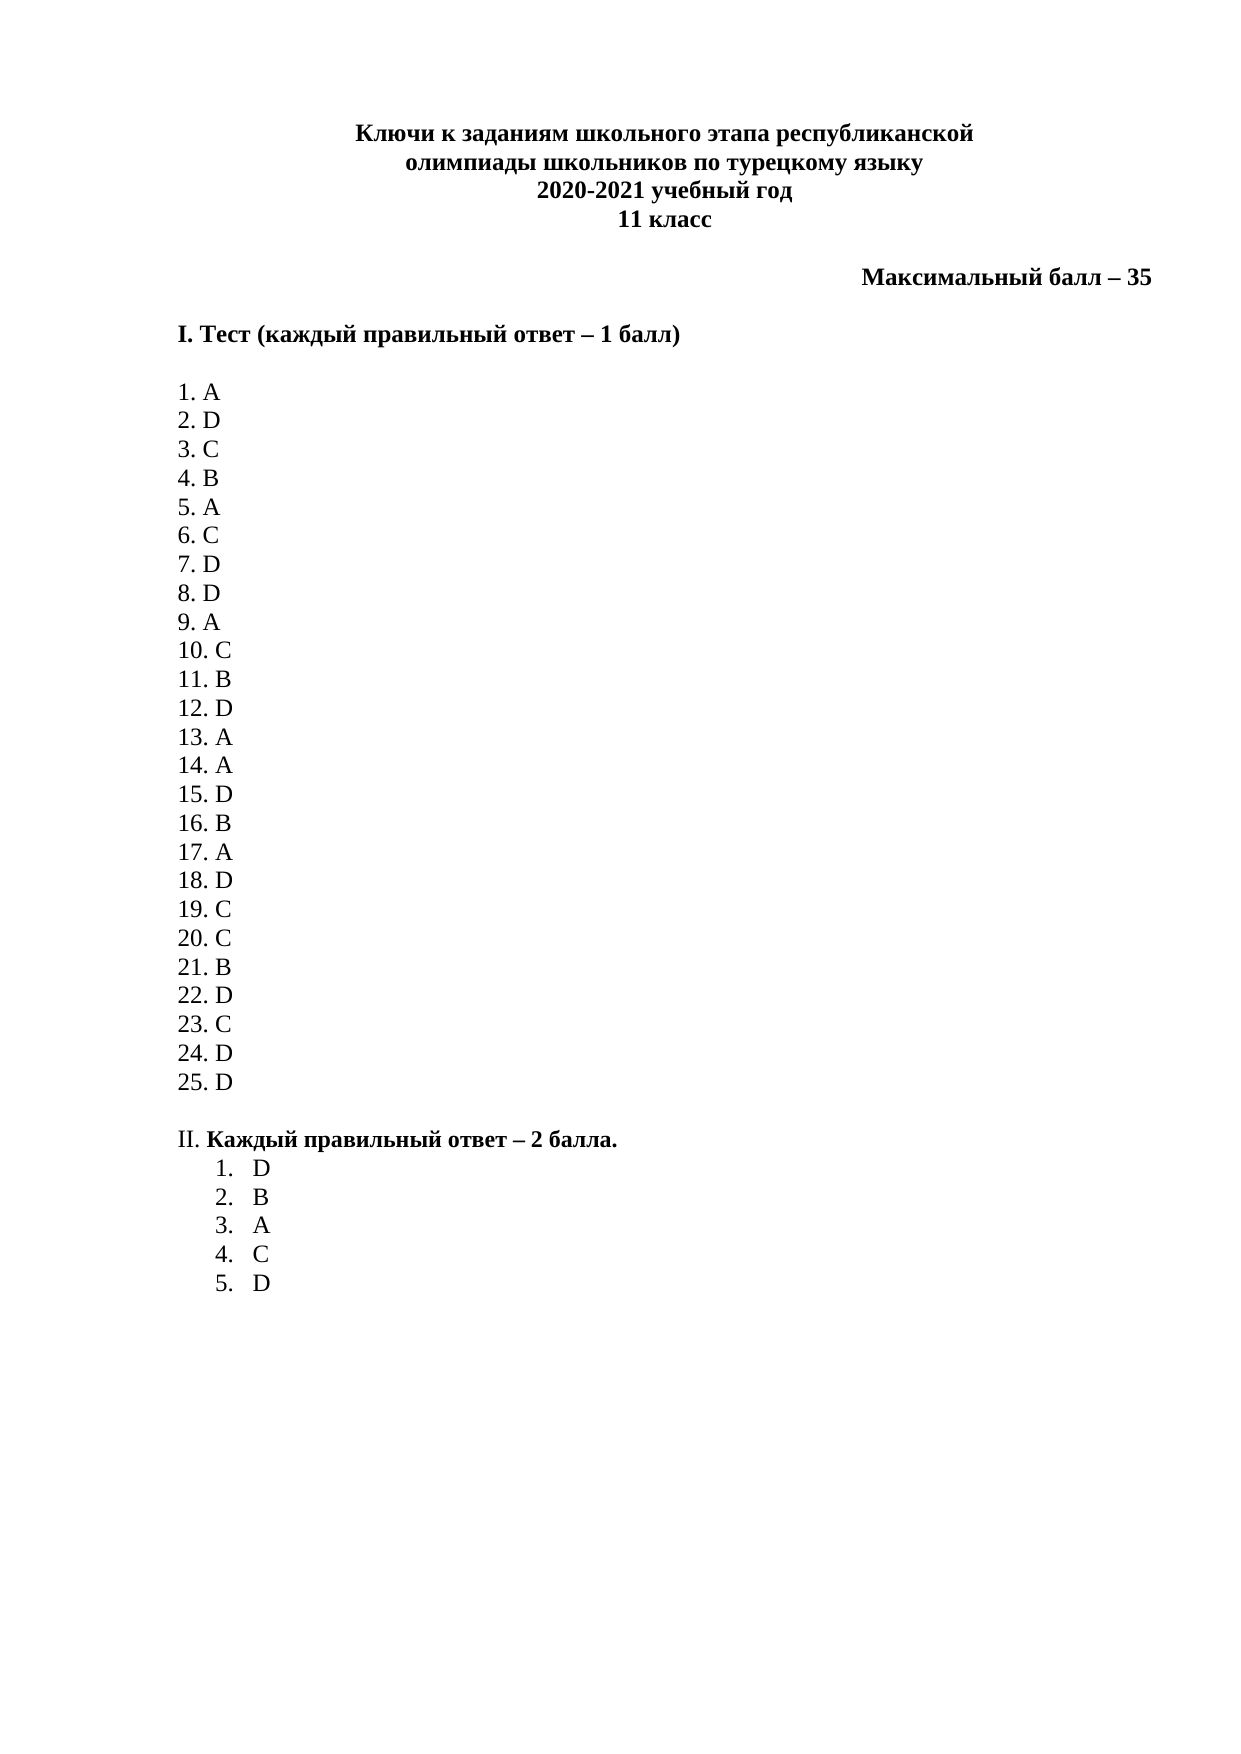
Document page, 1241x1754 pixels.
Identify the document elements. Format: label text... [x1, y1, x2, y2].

list B [215, 1182, 1152, 1211]
text 21. B [177, 952, 1152, 981]
text олимпиады школьников по турецкому языку [177, 147, 1152, 176]
text 8. D [177, 578, 1152, 607]
text 16. B [177, 808, 1152, 837]
text 13. A [177, 722, 1152, 751]
text 18. D [177, 866, 1152, 894]
text 9. A [177, 607, 1152, 636]
text 19. C [177, 894, 1152, 923]
text 17. A [177, 837, 1152, 866]
text 10. C [177, 636, 1152, 664]
list D [215, 1268, 1152, 1297]
text 6. C [177, 521, 1152, 549]
text 7. D [177, 549, 1152, 578]
text 12. D [177, 693, 1152, 722]
text 23. C [177, 1009, 1152, 1038]
text 11. B [177, 664, 1152, 693]
list C [215, 1239, 1152, 1268]
text 15. D [177, 779, 1152, 808]
text 2020-2021 учебный год [177, 176, 1152, 204]
text 3. C [177, 434, 1152, 463]
text 5. A [177, 492, 1152, 521]
text II. Каждый правильный ответ – 2 балла. [177, 1124, 1152, 1153]
text I. Тест (каждый правильный ответ – 1 балл) [177, 319, 1152, 348]
text Максимальный балл – 35 [177, 262, 1152, 291]
text 20. C [177, 923, 1152, 952]
text 2. D [177, 406, 1152, 434]
text 14. A [177, 751, 1152, 779]
text 1. A [177, 377, 1152, 406]
text 22. D [177, 981, 1152, 1009]
text 4. B [177, 463, 1152, 492]
list D [215, 1153, 1152, 1182]
text Ключи к заданиям школьного этапа республиканской [177, 118, 1152, 147]
text 25. D [177, 1067, 1152, 1096]
list A [215, 1211, 1152, 1239]
text 11 класс [177, 204, 1152, 233]
text 24. D [177, 1038, 1152, 1067]
